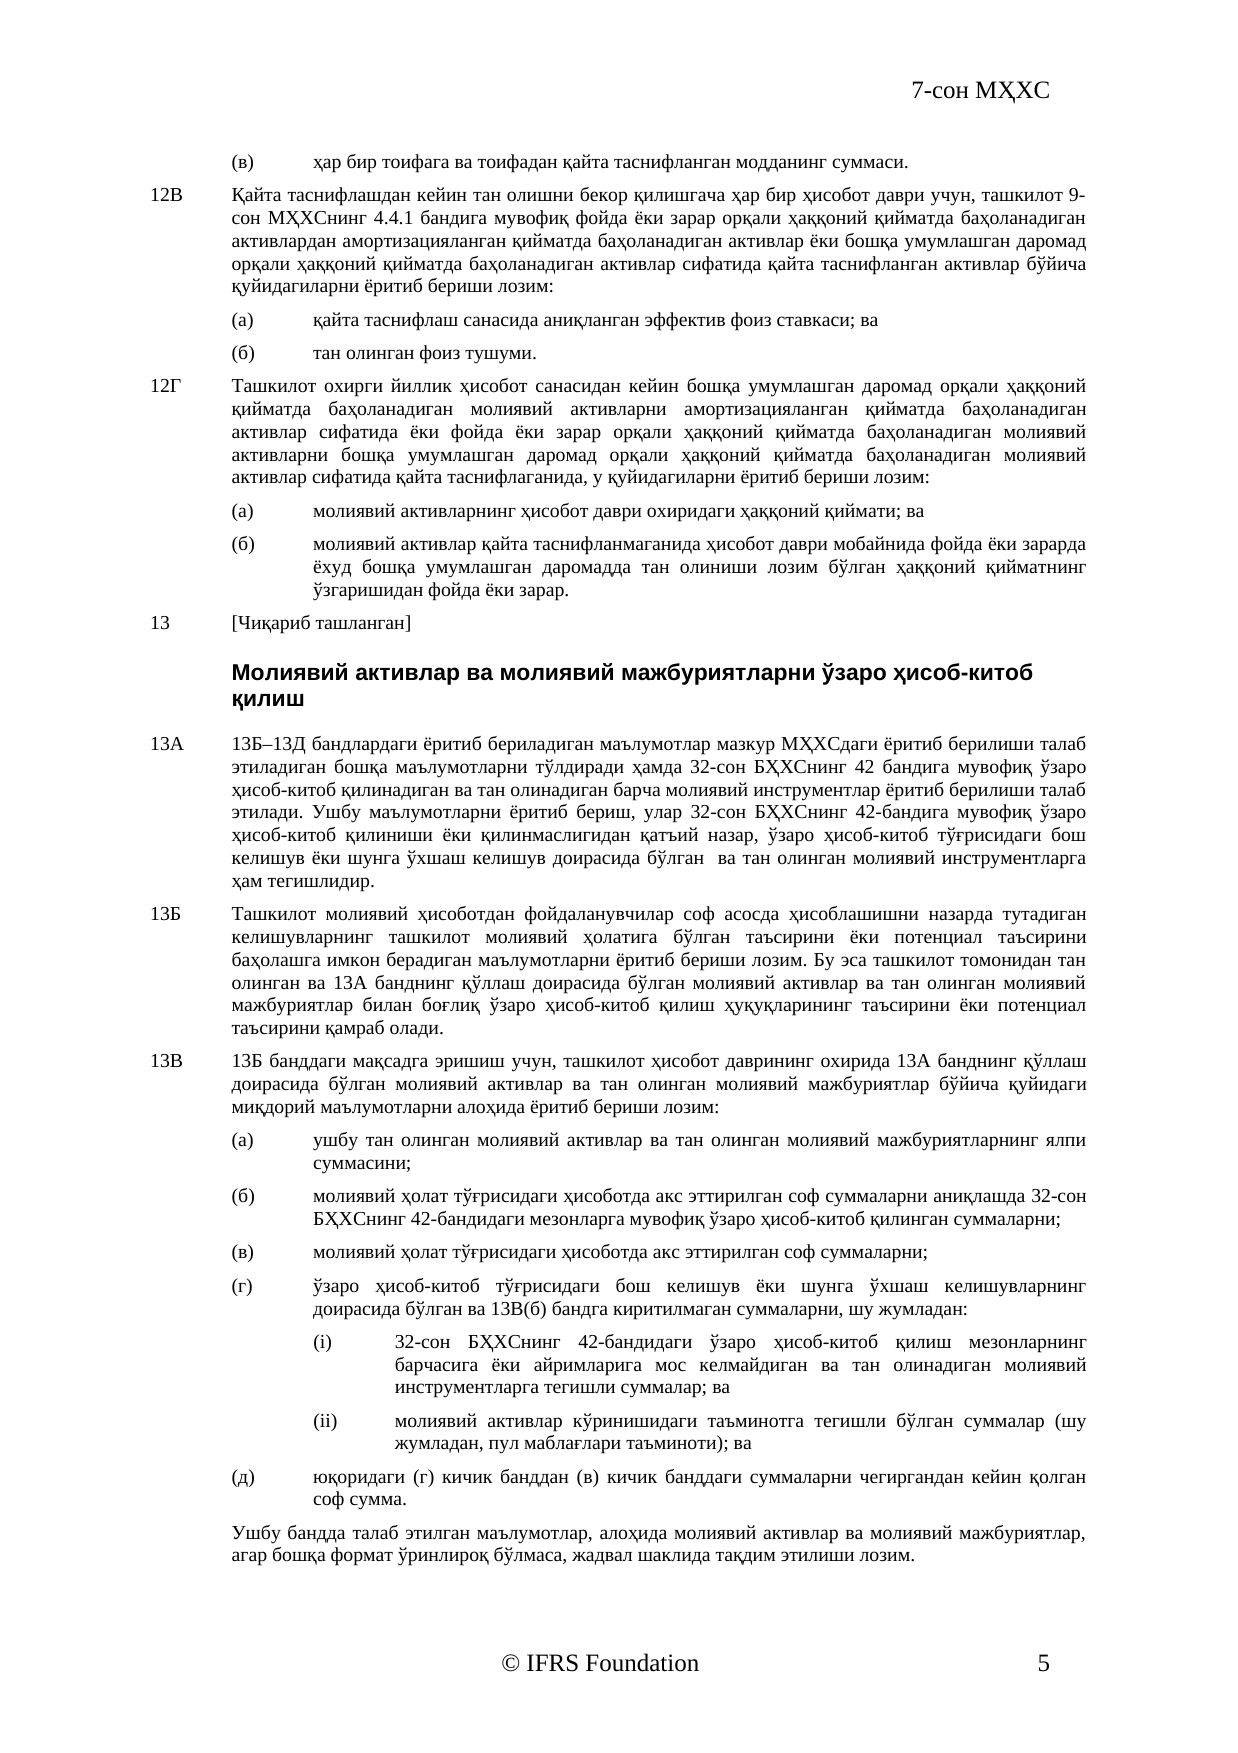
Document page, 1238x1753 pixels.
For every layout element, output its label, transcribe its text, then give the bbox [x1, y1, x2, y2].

text 13В 13Б банддаги мақсадга эришиш учун, ташкилот ҳисобот даврининг охирида 13А банднинг қўллаш доирасида бўлган молиявий активлар ва тан олинган молиявий мажбуриятлар бўйича қуйидаги миқдорий маълумотларни алоҳида ёритиб бериши лозим: [150, 1049, 1087, 1118]
text 12Г Ташкилот охирги йиллик ҳисобот санасидан кейин бошқа умумлашган даромад орқали ҳаққоний қийматда баҳоланадиган молиявий активларни амортизацияланган қийматда баҳоланадиган активлар сифатида ёки фойда ёки зарар орқали ҳаққоний қийматда баҳоланадиган молиявий активларни бошқа умумлашган даромад орқали ҳаққоний қийматда баҳоланадиган молиявий активлар сифатида қайта таснифлаганида, у қуйидагиларни ёритиб бериши лозим: [150, 374, 1087, 488]
text (в) молиявий ҳолат тўғрисидаги ҳисоботда акс эттирилган соф суммаларни; [231, 1240, 1087, 1263]
text (б) молиявий активлар қайта таснифланмаганида ҳисобот даври мобайнида фойда ёки зарарда ёхуд бошқа умумлашган даромадда тан олиниши лозим бўлган ҳаққоний қийматнинг ўзгаришидан фойда ёки зарар. [231, 532, 1087, 600]
text (в) ҳар бир тоифага ва тоифадан қайта таснифланган модданинг суммаси. [231, 150, 1087, 173]
text (б) тан олинган фоиз тушуми. [231, 341, 1087, 364]
text (a) қайта таснифлаш санасида аниқланган эффектив фоиз ставкаси; ва [231, 308, 1087, 331]
text 12В Қайта таснифлашдан кейин тан олишни бекор қилишгача ҳар бир ҳисобот даври учун, ташкилот 9-сон МҲХСнинг 4.4.1 бандига мувофиқ фойда ёки зарар орқали ҳаққоний қийматда баҳоланадиган активлардан амортизацияланган қийматда баҳоланадиган активлар ёки бошқа умумлашган даромад орқали ҳаққоний қийматда баҳоланадиган активлар сифатида қайта таснифланган активлар бўйича қуйидагиларни ёритиб бериши лозим: [150, 183, 1087, 297]
text (ii) молиявий активлар кўринишидаги таъминотга тегишли бўлган суммалар (шу жумладан, пул маблағлари таъминоти); ва [313, 1408, 1087, 1454]
text (i) 32-сон БҲХСнинг 42-бандидаги ўзаро ҳисоб-китоб қилиш мезонларнинг барчасига ёки айримларига мос келмайдиган ва тан олинадиган молиявий инструментларга тегишли суммалар; ва [313, 1330, 1087, 1398]
text (a) ушбу тан олинган молиявий активлар ва тан олинган молиявий мажбуриятларнинг ялпи суммасини; [231, 1128, 1087, 1174]
text (а) молиявий активларнинг ҳисобот даври охиридаги ҳаққоний қиймати; ва [231, 499, 1087, 521]
text Ушбу бандда талаб этилган маълумотлар, алоҳида молиявий активлар ва молиявий мажбуриятлар, агар бошқа формат ўринлироқ бўлмаса, жадвал шаклида тақдим этилиши лозим. [231, 1521, 1087, 1566]
text 13Б Ташкилот молиявий ҳисоботдан фойдаланувчилар соф асосда ҳисоблашишни назарда тутадиган келишувларнинг ташкилот молиявий ҳолатига бўлган таъсирини ёки потенциал таъсирини баҳолашга имкон берадиган маълумотларни ёритиб бериши лозим. Бу эса ташкилот томонидан тан олинган ва 13А банднинг қўллаш доирасида бўлган молиявий активлар ва тан олинган молиявий мажбуриятлар билан боғлиқ ўзаро ҳисоб-китоб қилиш ҳуқуқларининг таъсирини ёки потенциал таъсирини қамраб олади. [150, 902, 1087, 1039]
text 13 [Чиқариб ташланган] [150, 611, 1087, 633]
text (г) ўзаро ҳисоб-китоб тўғрисидаги бош келишув ёки шунга ўхшаш келишувларнинг доирасида бўлган ва 13В(б) бандга киритилмаган суммаларни, шу жумладан: [231, 1274, 1087, 1319]
text (д) юқоридаги (г) кичик банддан (в) кичик банддаги суммаларни чегиргандан кейин қолган соф сумма. [231, 1464, 1087, 1510]
text 13А 13Б–13Д бандлардаги ёритиб бериладиган маълумотлар мазкур МҲХСдаги ёритиб берилиши талаб этиладиган бошқа маълумотларни тўлдиради ҳамда 32-сон БҲХСнинг 42 бандига мувофиқ ўзаро ҳисоб-китоб қилинадиган ва тан олинадиган барча молиявий инструментлар ёритиб берилиши талаб этилади. Ушбу маълумотларни ёритиб бериш, улар 32-сон БҲХСнинг 42-бандига мувофиқ ўзаро ҳисоб-китоб қилиниши ёки қилинмаслигидан қатъий назар, ўзаро ҳисоб-китоб тўғрисидаги бош келишув ёки шунга ўхшаш келишув доирасида бўлган ва тан олинган молиявий инструментларга ҳам тегишлидир. [150, 732, 1087, 892]
text Молиявий активлар ва молиявий мажбуриятларни ўзаро ҳисоб-китоб қилиш [231, 658, 1087, 711]
text (б) молиявий ҳолат тўғрисидаги ҳисоботда акс эттирилган соф суммаларни аниқлашда 32-сон БҲХСнинг 42-бандидаги мезонларга мувофиқ ўзаро ҳисоб-китоб қилинган суммаларни; [231, 1184, 1087, 1230]
